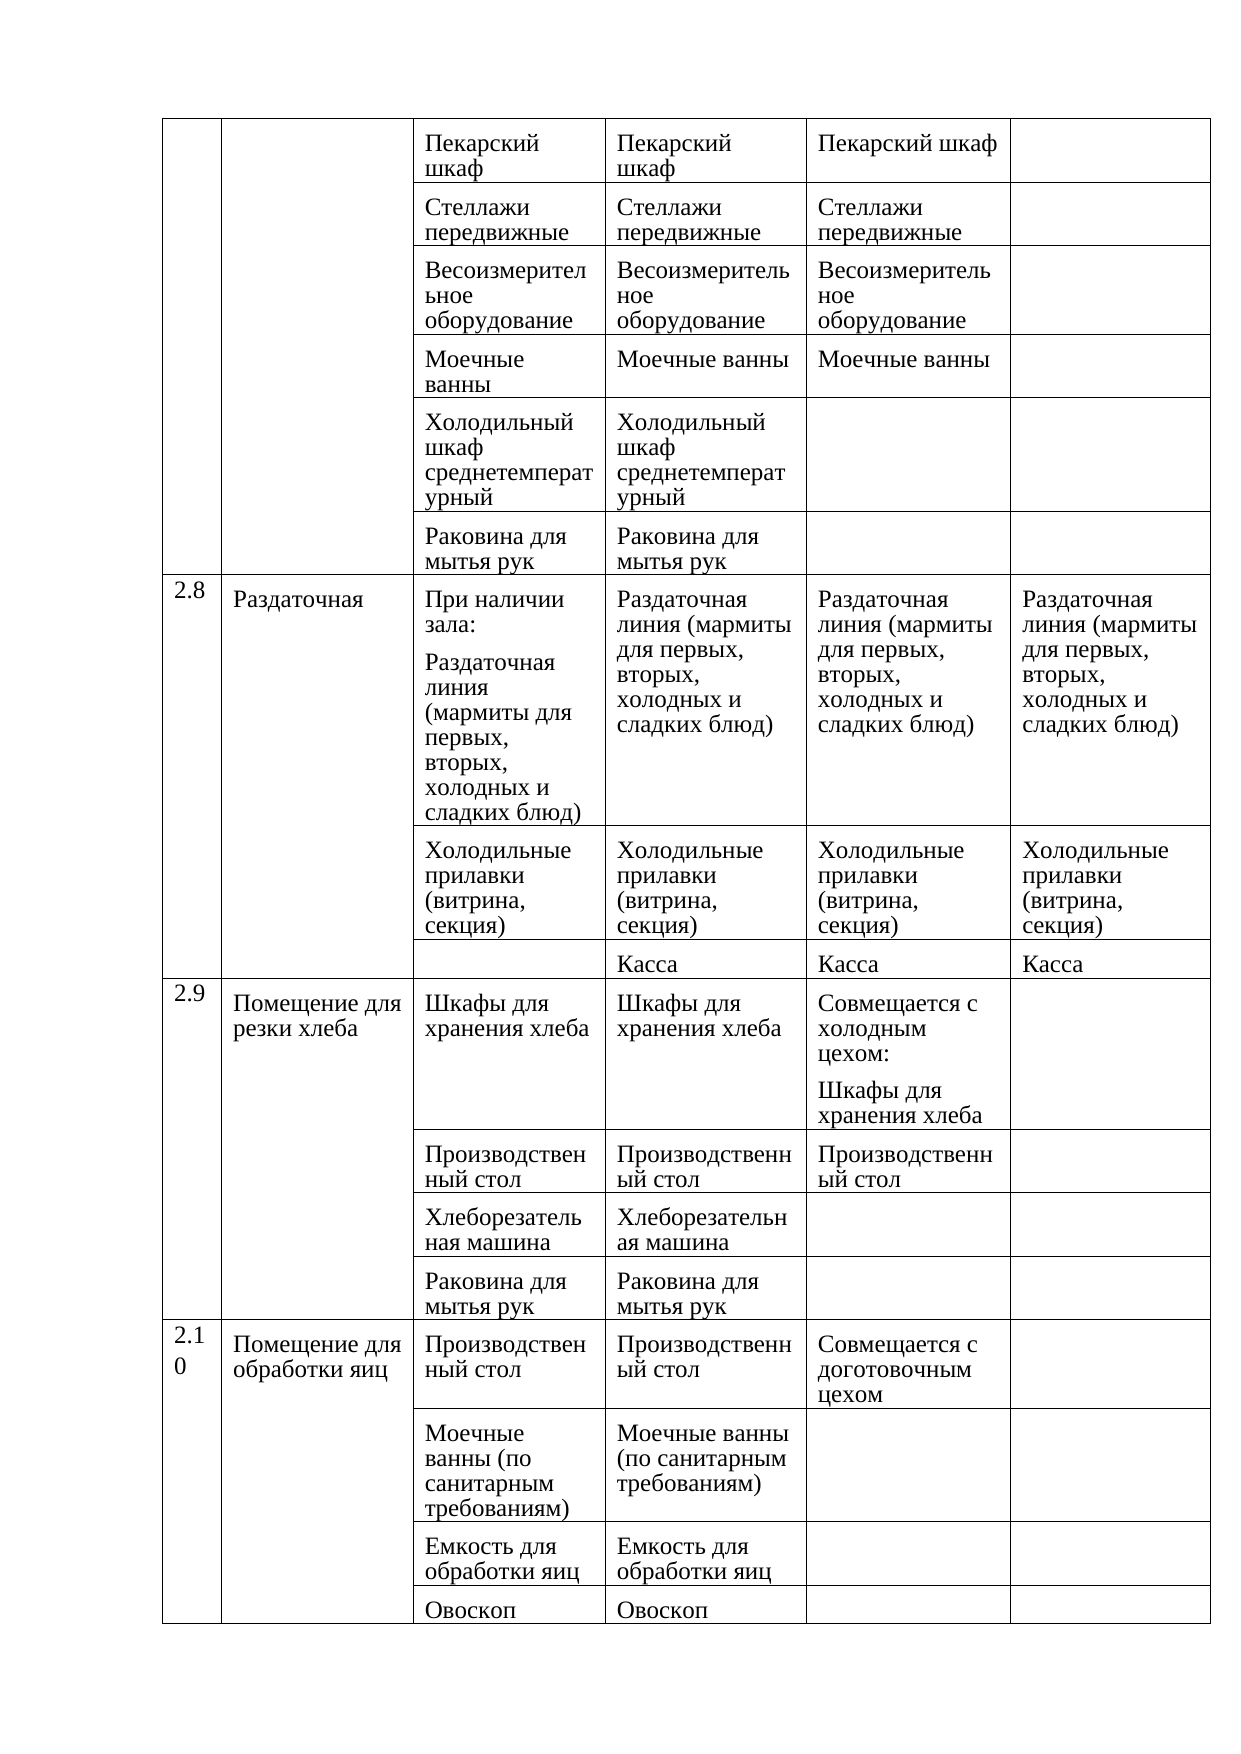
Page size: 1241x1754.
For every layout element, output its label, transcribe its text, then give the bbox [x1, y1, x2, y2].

table_cell [414, 940, 605, 977]
table_cell Хлеборезательная машина [606, 1193, 806, 1256]
table_cell Холодильный шкаф среднетемпературный [414, 398, 605, 511]
table_cell [807, 1193, 1010, 1256]
table_cell Раковина для мытья рук [414, 512, 605, 574]
table_cell Раздаточная линия (мармиты для первых, вторых, холодных и сладких блюд) [807, 575, 1010, 825]
table_cell [1011, 512, 1210, 574]
table_cell Помещение для обработки яиц [222, 1320, 413, 1623]
table_cell [1011, 979, 1210, 1128]
table_cell [807, 1257, 1010, 1319]
table_cell Раздаточная линия (мармиты для первых, вторых, холодных и сладких блюд) [1011, 575, 1210, 825]
table_cell Стеллажи передвижные [414, 183, 605, 245]
table_cell [1011, 1320, 1210, 1408]
table_cell 2.8 [163, 575, 221, 977]
table_cell [807, 1522, 1010, 1585]
table_cell [1011, 1586, 1210, 1623]
table_cell Раковина для мытья рук [606, 1257, 806, 1319]
table_cell Овоскоп [414, 1586, 605, 1623]
table_cell Емкость для обработки яиц [606, 1522, 806, 1585]
table_cell Весоизмерительное оборудование [606, 246, 806, 334]
table_cell Производственный стол [807, 1130, 1010, 1192]
table_cell Весоизмерительное оборудование [807, 246, 1010, 334]
table_cell Производственный стол [414, 1130, 605, 1192]
table_cell Весоизмерительное оборудование [414, 246, 605, 334]
table_cell [1011, 398, 1210, 511]
table_cell Холодильные прилавки (витрина, секция) [1011, 826, 1210, 939]
table_cell [1011, 335, 1210, 397]
table_cell Моечные ванны [414, 335, 605, 397]
table_cell [1011, 1257, 1210, 1319]
table_cell Шкафы для хранения хлеба [414, 979, 605, 1128]
table_cell Совмещается с доготовочным цехом [807, 1320, 1010, 1408]
table_cell Касса [807, 940, 1010, 977]
table_cell [807, 398, 1010, 511]
table_cell Раковина для мытья рук [414, 1257, 605, 1319]
table_cell Раздаточная линия (мармиты для первых, вторых, холодных и сладких блюд) [606, 575, 806, 825]
table_cell Пекарский шкаф [606, 119, 806, 182]
table_cell [1011, 1193, 1210, 1256]
table_cell Стеллажи передвижные [807, 183, 1010, 245]
table_cell Совмещается с холодным цехом: Шкафы для хранения хлеба [807, 979, 1010, 1128]
table_cell Касса [606, 940, 806, 977]
table_cell Хлеборезательная машина [414, 1193, 605, 1256]
table_cell Раздаточная [222, 575, 413, 977]
table_cell [1011, 1409, 1210, 1521]
table_cell [1011, 1130, 1210, 1192]
table_cell [1011, 119, 1210, 182]
table_cell Раковина для мытья рук [606, 512, 806, 574]
table_cell [1011, 246, 1210, 334]
table_cell Пекарский шкаф [414, 119, 605, 182]
table_cell 2.9 [163, 979, 221, 1319]
table_cell Моечные ванны (по санитарным требованиям) [414, 1409, 605, 1521]
table_cell Овоскоп [606, 1586, 806, 1623]
table_cell При наличии зала: Раздаточная линия (мармиты для первых, вторых, холодных и сладких блюд) [414, 575, 605, 825]
table_cell Холодильные прилавки (витрина, секция) [807, 826, 1010, 939]
table_cell 2.10 [163, 1320, 221, 1623]
table_cell [807, 1409, 1010, 1521]
table_cell [1011, 183, 1210, 245]
table_cell [1011, 1522, 1210, 1585]
table_cell Моечные ванны [807, 335, 1010, 397]
table_cell Шкафы для хранения хлеба [606, 979, 806, 1128]
table_cell Емкость для обработки яиц [414, 1522, 605, 1585]
table_cell Стеллажи передвижные [606, 183, 806, 245]
table_cell [807, 1586, 1010, 1623]
table_cell Холодильный шкаф среднетемпературный [606, 398, 806, 511]
table_cell Производственный стол [606, 1320, 806, 1408]
table_cell Помещение для резки хлеба [222, 979, 413, 1319]
table_cell [807, 512, 1010, 574]
table_cell Моечные ванны [606, 335, 806, 397]
table_cell Пекарский шкаф [807, 119, 1010, 182]
table_cell Моечные ванны (по санитарным требованиям) [606, 1409, 806, 1521]
table_cell Производственный стол [414, 1320, 605, 1408]
table_cell Холодильные прилавки (витрина, секция) [606, 826, 806, 939]
table_cell Касса [1011, 940, 1210, 977]
table_cell Производственный стол [606, 1130, 806, 1192]
table_cell Холодильные прилавки (витрина, секция) [414, 826, 605, 939]
